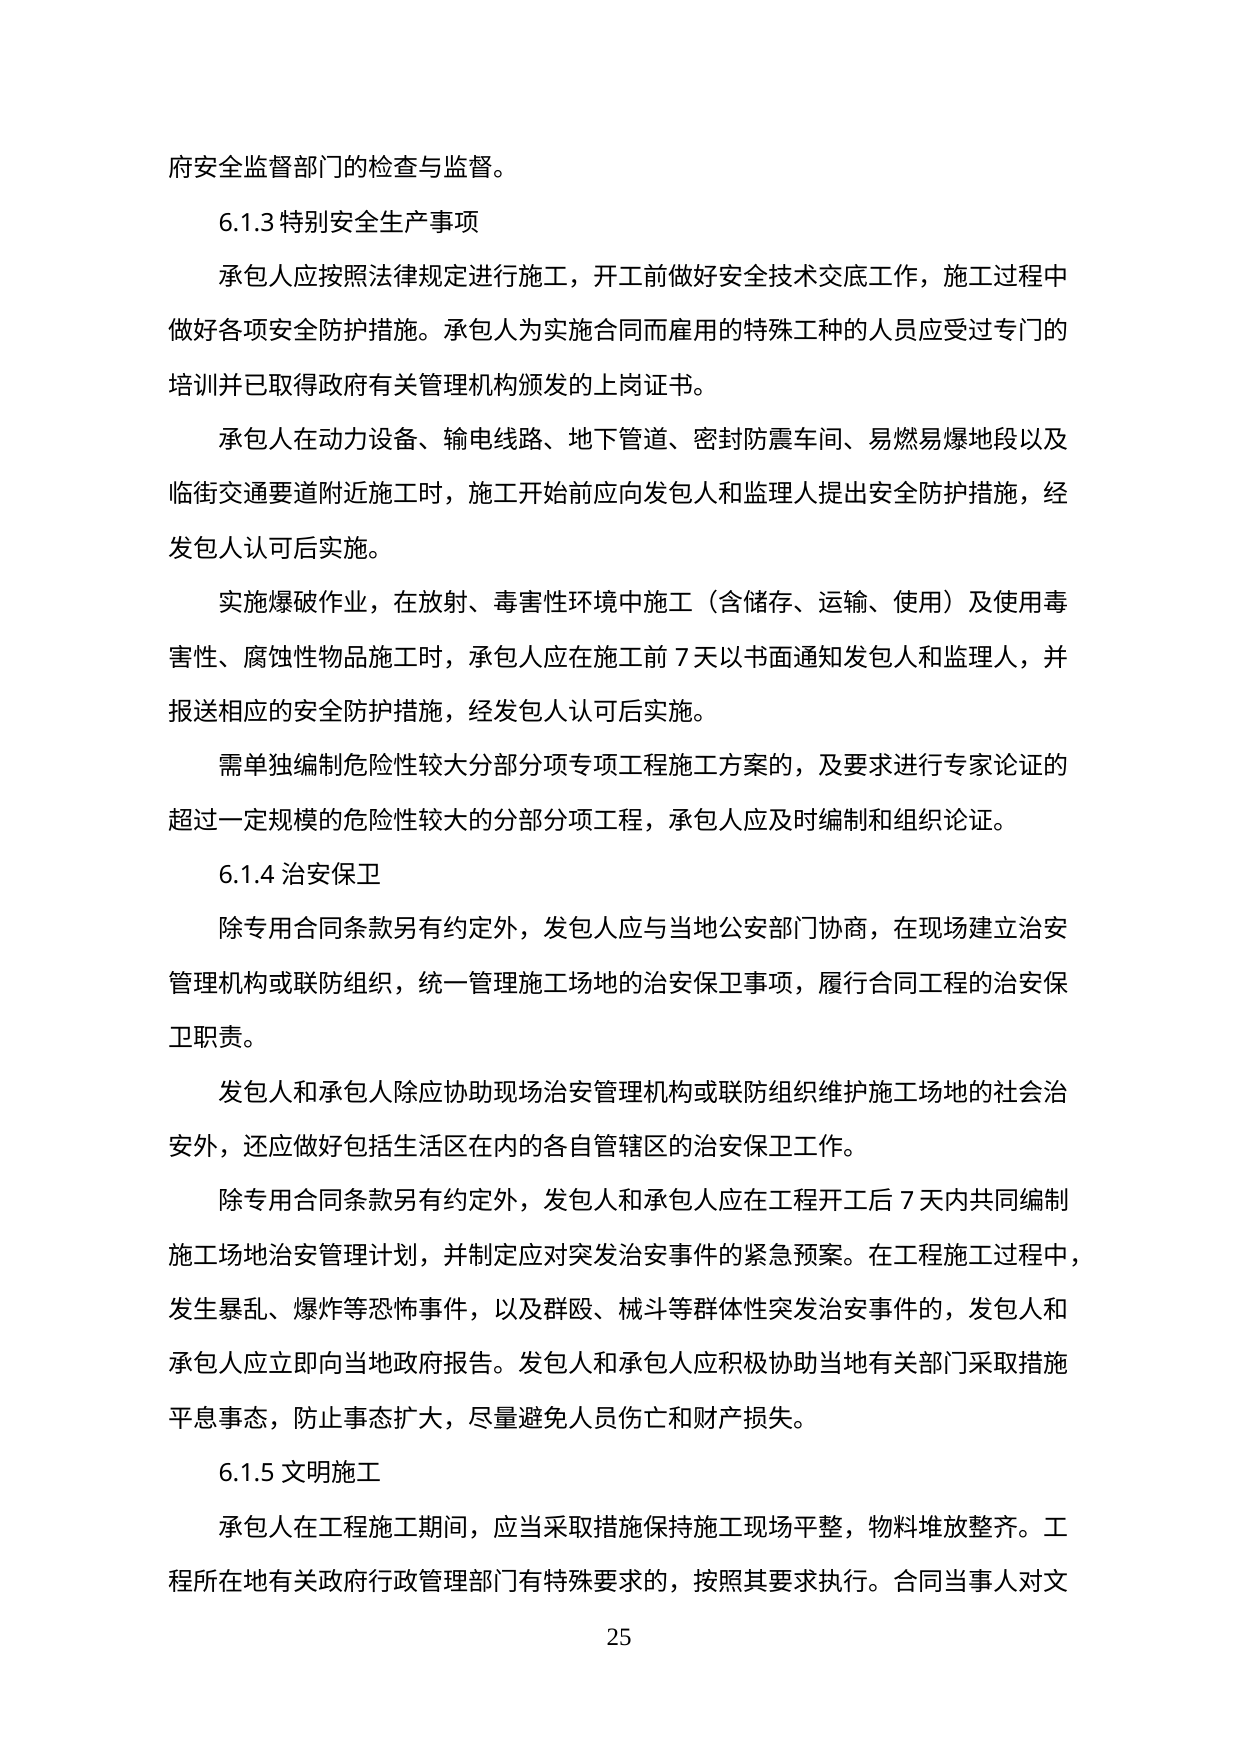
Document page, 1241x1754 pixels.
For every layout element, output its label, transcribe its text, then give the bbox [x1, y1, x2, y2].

text 需单独编制危险性较大分部分项专项工程施工方案的，及要求进行专家论证的超过一定规模的危险性较大的分部分项工程，承包人应及时编制和组织论证。 [168, 746, 1069, 836]
text 6.1.4 治安保卫 [168, 854, 1069, 891]
text 除专用合同条款另有约定外，发包人和承包人应在工程开工后7天内共同编制施工场地治安管理计划，并制定应对突发治安事件的紧急预案。在工程施工过程中，发生暴乱、爆炸等恐怖事件，以及群殴、械斗等群体性突发治安事件的，发包人和承包人应立即向当地政府报告。发包人和承包人应积极协助当地有关部门采取措施平息事态，防止事态扩大，尽量避免人员伤亡和财产损失。 [168, 1181, 1069, 1434]
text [168, 1507, 1069, 1598]
text 6.1.3特别安全生产事项 [168, 202, 1069, 238]
text 实施爆破作业，在放射、毒害性环境中施工（含储存、运输、使用）及使用毒害性、腐蚀性物品施工时，承包人应在施工前7天以书面通知发包人和监理人，并报送相应的安全防护措施，经发包人认可后实施。 [168, 583, 1069, 728]
text 承包人在动力设备、输电线路、地下管道、密封防震车间、易燃易爆地段以及临街交通要道附近施工时，施工开始前应向发包人和监理人提出安全防护措施，经发包人认可后实施。 [168, 419, 1069, 564]
text 除专用合同条款另有约定外，发包人应与当地公安部门协商，在现场建立治安管理机构或联防组织，统一管理施工场地的治安保卫事项，履行合同工程的治安保卫职责。 [168, 909, 1069, 1054]
text 承包人应按照法律规定进行施工，开工前做好安全技术交底工作，施工过程中做好各项安全防护措施。承包人为实施合同而雇用的特殊工种的人员应受过专门的培训并已取得政府有关管理机构颁发的上岗证书。 [168, 256, 1069, 401]
text 6.1.5 文明施工 [168, 1453, 1069, 1489]
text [168, 148, 1069, 184]
text 发包人和承包人除应协助现场治安管理机构或联防组织维护施工场地的社会治安外，还应做好包括生活区在内的各自管辖区的治安保卫工作。 [168, 1072, 1069, 1163]
